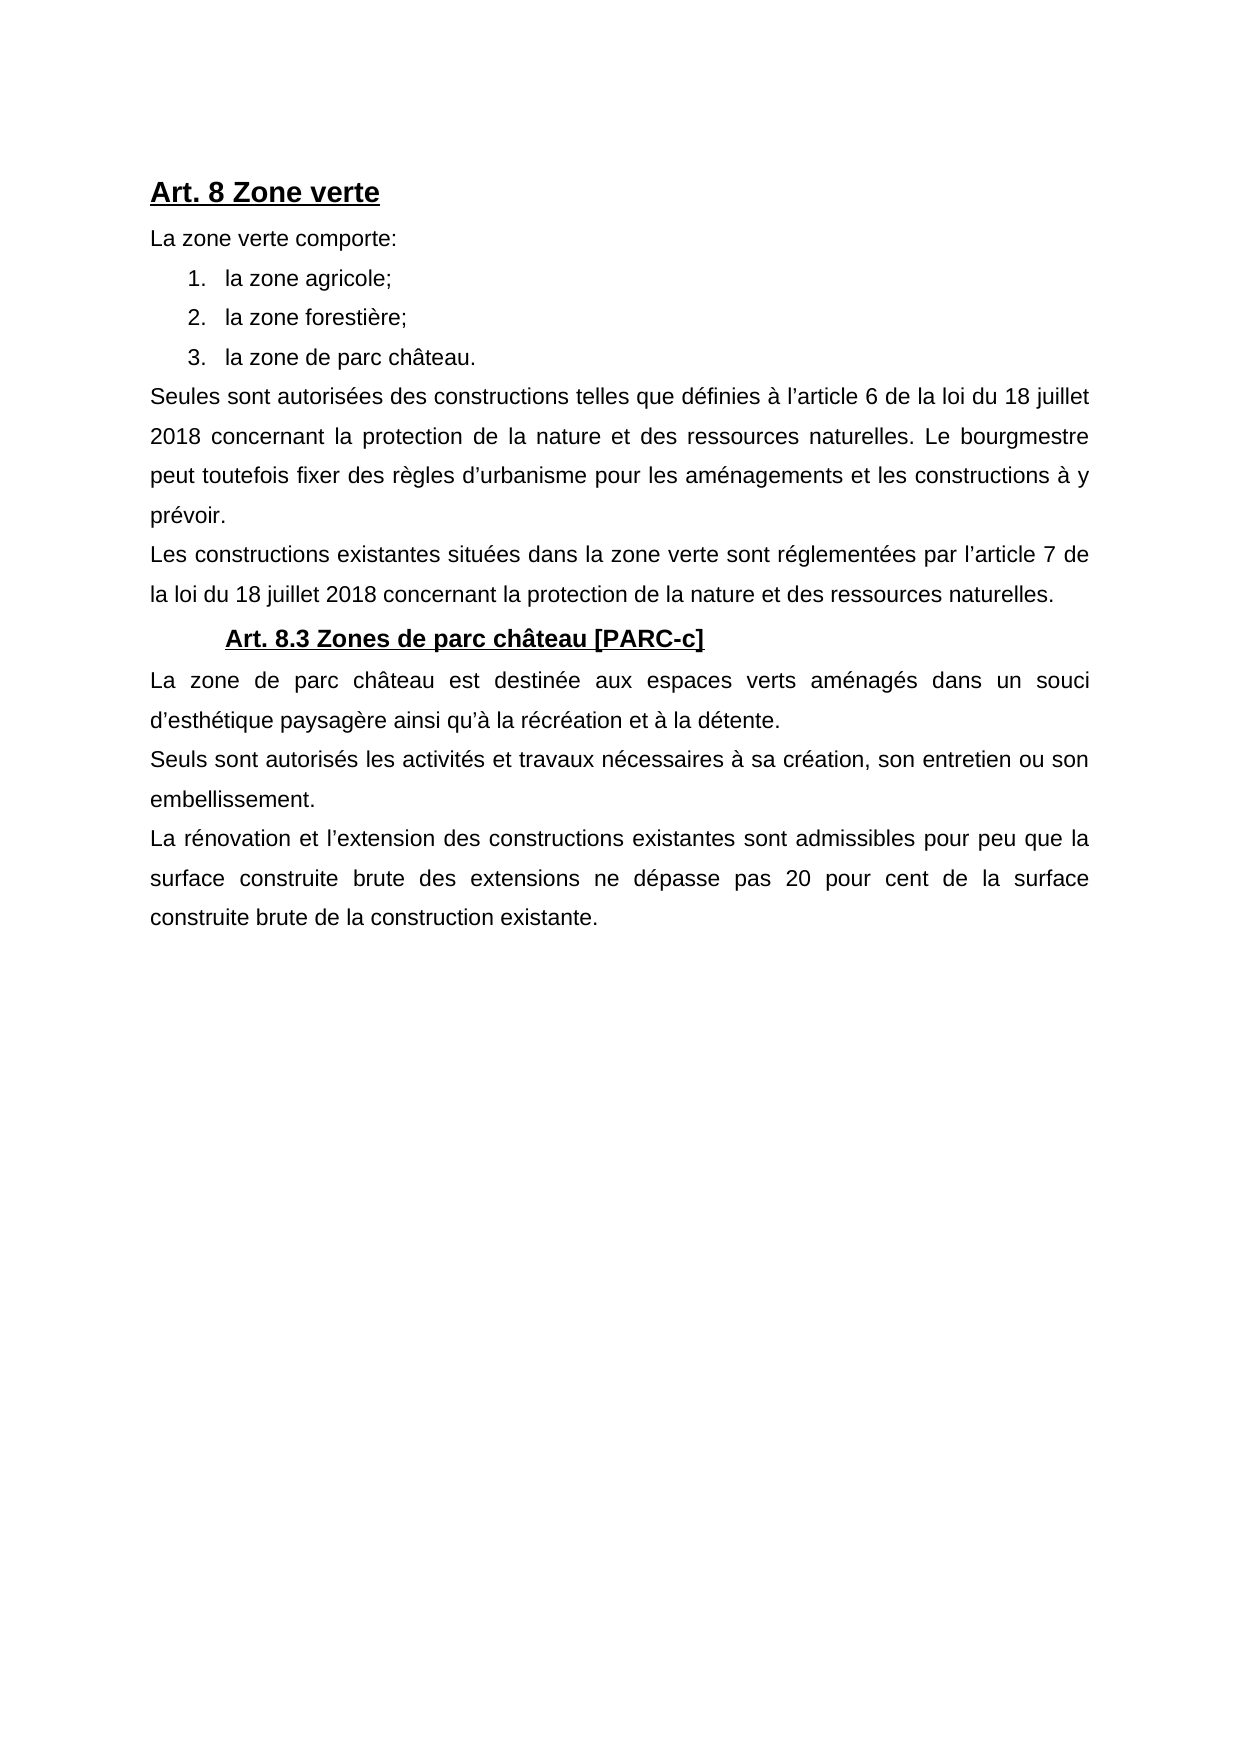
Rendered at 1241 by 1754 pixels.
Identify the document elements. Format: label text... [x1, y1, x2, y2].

text La zone verte comporte: [150, 225, 1090, 252]
list la zone de parc château. [187, 344, 1090, 370]
subtitle Art. 8.3 Zones de parc château [PARC-c] [225, 624, 1090, 653]
text La zone de parc château est destinée aux espaces verts aménagés dans un souci d’esthétique paysagère ainsi qu’à la récréation et à la détente. [150, 667, 1090, 733]
text Les constructions existantes situées dans la zone verte sont réglementées par l’article 7 de la loi du 18 juillet 2018 concernant la protection de la nature et des ressources naturelles. [150, 541, 1090, 607]
text La rénovation et l’extension des constructions existantes sont admissibles pour peu que la surface construite brute des extensions ne dépasse pas 20 pour cent de la surface construite brute de la construction existante. [150, 825, 1090, 931]
text Seules sont autorisées des constructions telles que définies à l’article 6 de la loi du 18 juillet 2018 concernant la protection de la nature et des ressources naturelles. Le bourgmestre peut toutefois fixer des règles d’urbanisme pour les aménagements et les constructions à y prévoir. [150, 383, 1090, 528]
list la zone forestière; [187, 304, 1090, 331]
subtitle Art. 8 Zone verte [150, 175, 1090, 208]
text Seuls sont autorisés les activités et travaux nécessaires à sa création, son entretien ou son embellissement. [150, 746, 1090, 812]
list la zone agricole; [187, 265, 1090, 291]
